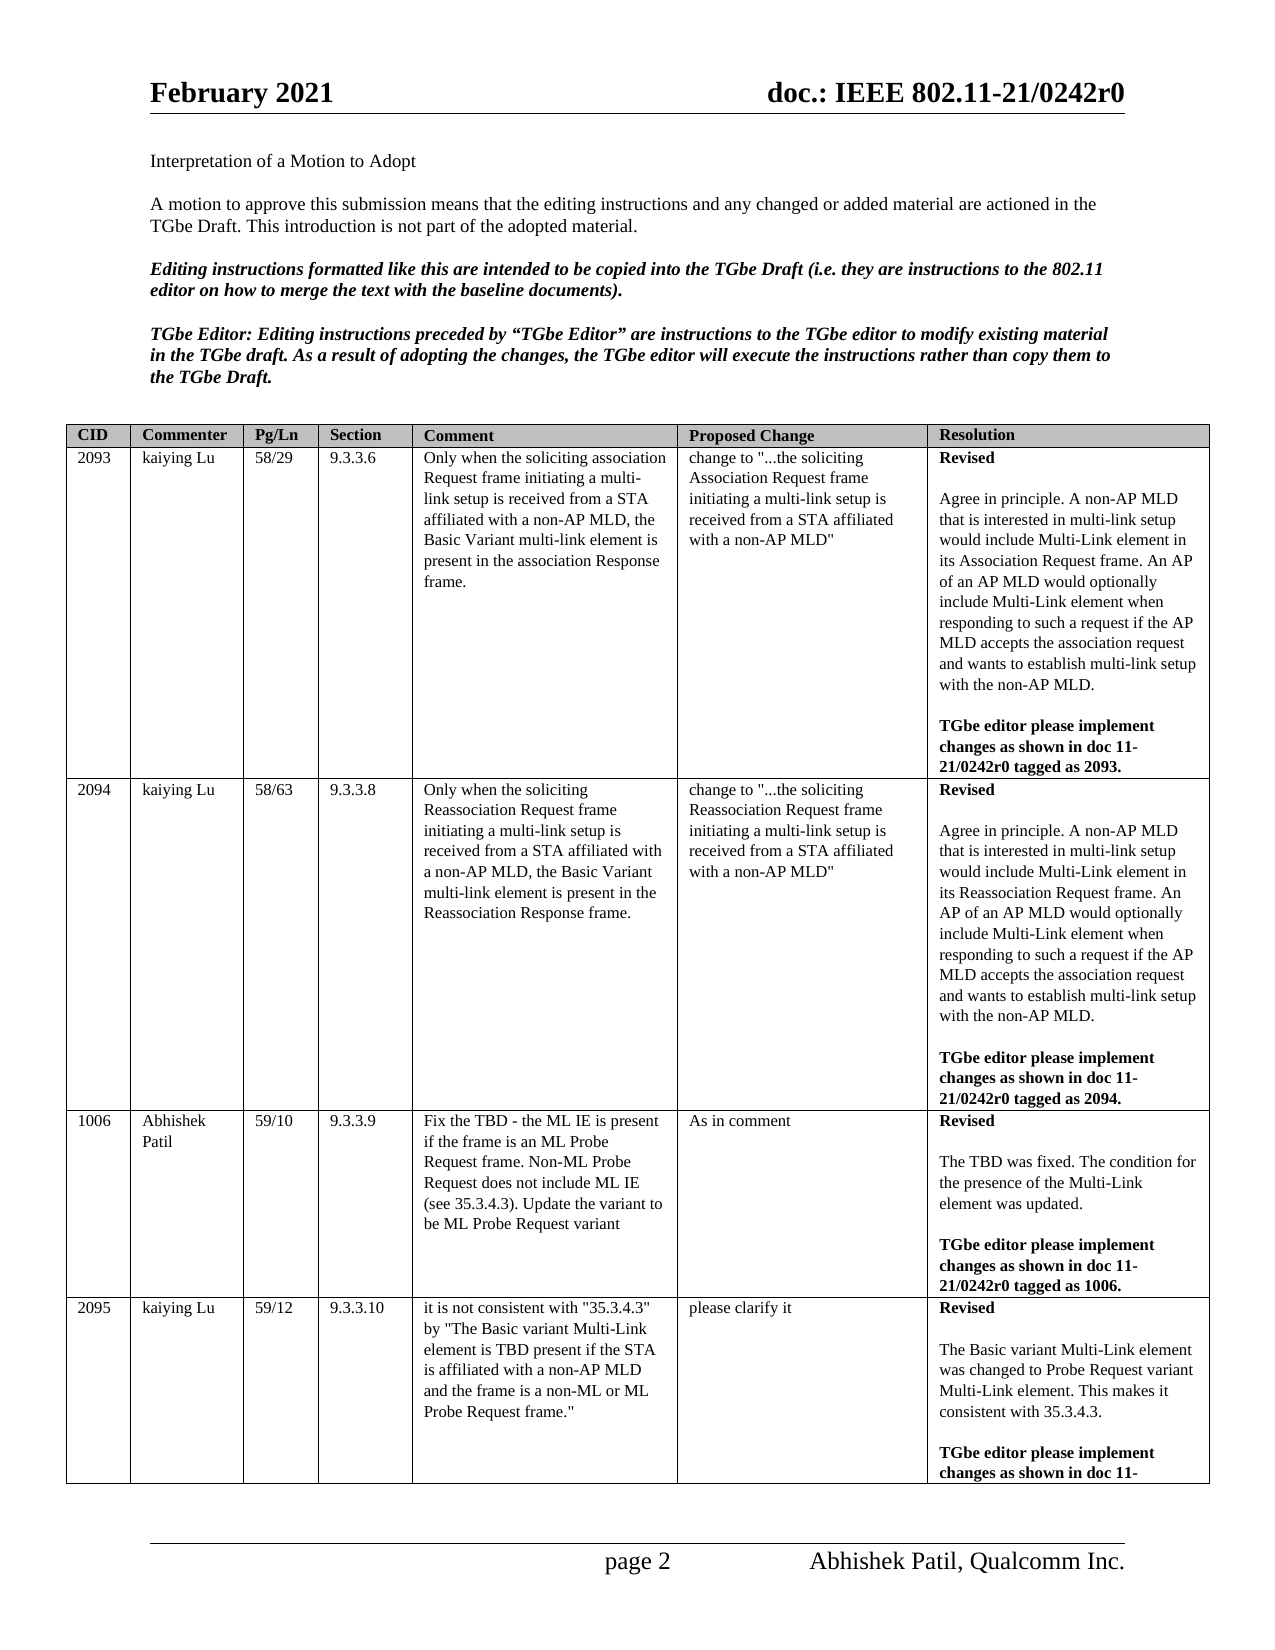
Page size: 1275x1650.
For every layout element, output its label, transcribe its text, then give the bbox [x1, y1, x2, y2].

table_header Comment [413, 425, 677, 447]
table_cell 2093 [67, 448, 130, 778]
table_cell As in comment [678, 1111, 927, 1297]
table_cell 9.3.3.9 [319, 1111, 412, 1297]
table_cell Abhishek Patil [131, 1111, 243, 1297]
table_cell kaiying Lu [131, 448, 243, 778]
table_cell 58/29 [244, 448, 318, 778]
table_cell Only when the soliciting association Request frame initiating a multi-link setup is received from a STA affiliated with a non-AP MLD, the Basic Variant multi-link element is present in the association Response frame. [413, 448, 677, 778]
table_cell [928, 1298, 1209, 1482]
table_cell change to "...the soliciting Reassociation Request frame initiating a multi-link setup is received from a STA affiliated with a non-AP MLD" [678, 779, 927, 1110]
table_cell 1006 [67, 1111, 130, 1297]
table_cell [413, 1298, 677, 1482]
table_cell 9.3.3.6 [319, 448, 412, 778]
table_header Section [319, 425, 412, 447]
table_cell kaiying Lu [131, 779, 243, 1110]
table_header CID [67, 425, 130, 447]
table_cell 9.3.3.8 [319, 779, 412, 1110]
text TGbe Editor: Editing instructions preceded by “TGbe Editor” are instructions to the TGbe editor to modify existing material in the TGbe draft. As a result of adopting the changes, the TGbe editor will execute the instructions rather than copy them to the TGbe Draft. [150, 322, 1125, 387]
table_cell Revised Agree in principle. A non-AP MLD that is interested in multi-link setup would include Multi-Link element in its Association Request frame. An AP of an AP MLD would optionally include Multi-Link element when responding to such a request if the AP MLD accepts the association request and wants to establish multi-link setup with the non-AP MLD. TGbe editor please implement changes as shown in doc 11-21/0242r0 tagged as 2093. [928, 448, 1209, 778]
table_cell 58/63 [244, 779, 318, 1110]
table_cell 59/12 [244, 1298, 318, 1482]
table_header Pg/Ln [244, 425, 318, 447]
table_header Commenter [131, 425, 243, 447]
text A motion to approve this submission means that the editing instructions and any changed or added material are actioned in the TGbe Draft. This introduction is not part of the adopted material. [150, 193, 1125, 236]
table_cell 2095 [67, 1298, 130, 1482]
table_cell Revised Agree in principle. A non-AP MLD that is interested in multi-link setup would include Multi-Link element in its Reassociation Request frame. An AP of an AP MLD would optionally include Multi-Link element when responding to such a request if the AP MLD accepts the association request and wants to establish multi-link setup with the non-AP MLD. TGbe editor please implement changes as shown in doc 11-21/0242r0 tagged as 2094. [928, 779, 1209, 1110]
table_cell 59/10 [244, 1111, 318, 1297]
table_cell change to "...the soliciting Association Request frame initiating a multi-link setup is received from a STA affiliated with a non-AP MLD" [678, 448, 927, 778]
table_cell 2094 [67, 779, 130, 1110]
table_cell Revised The TBD was fixed. The condition for the presence of the Multi-Link element was updated. TGbe editor please implement changes as shown in doc 11-21/0242r0 tagged as 1006. [928, 1111, 1209, 1297]
table_cell please clarify it [678, 1298, 927, 1482]
table_cell 9.3.3.10 [319, 1298, 412, 1482]
text Editing instructions formatted like this are intended to be copied into the TGbe Draft (i.e. they are instructions to the 802.11 editor on how to merge the text with the baseline documents). [150, 258, 1125, 301]
text Interpretation of a Motion to Adopt [150, 150, 1125, 172]
table_cell Only when the soliciting Reassociation Request frame initiating a multi-link setup is received from a STA affiliated with a non-AP MLD, the Basic Variant multi-link element is present in the Reassociation Response frame. [413, 779, 677, 1110]
table_cell kaiying Lu [131, 1298, 243, 1482]
table_header Resolution [928, 425, 1209, 447]
table_header Proposed Change [678, 425, 927, 447]
table_cell Fix the TBD - the ML IE is present if the frame is an ML Probe Request frame. Non-ML Probe Request does not include ML IE (see 35.3.4.3). Update the variant to be ML Probe Request variant [413, 1111, 677, 1297]
